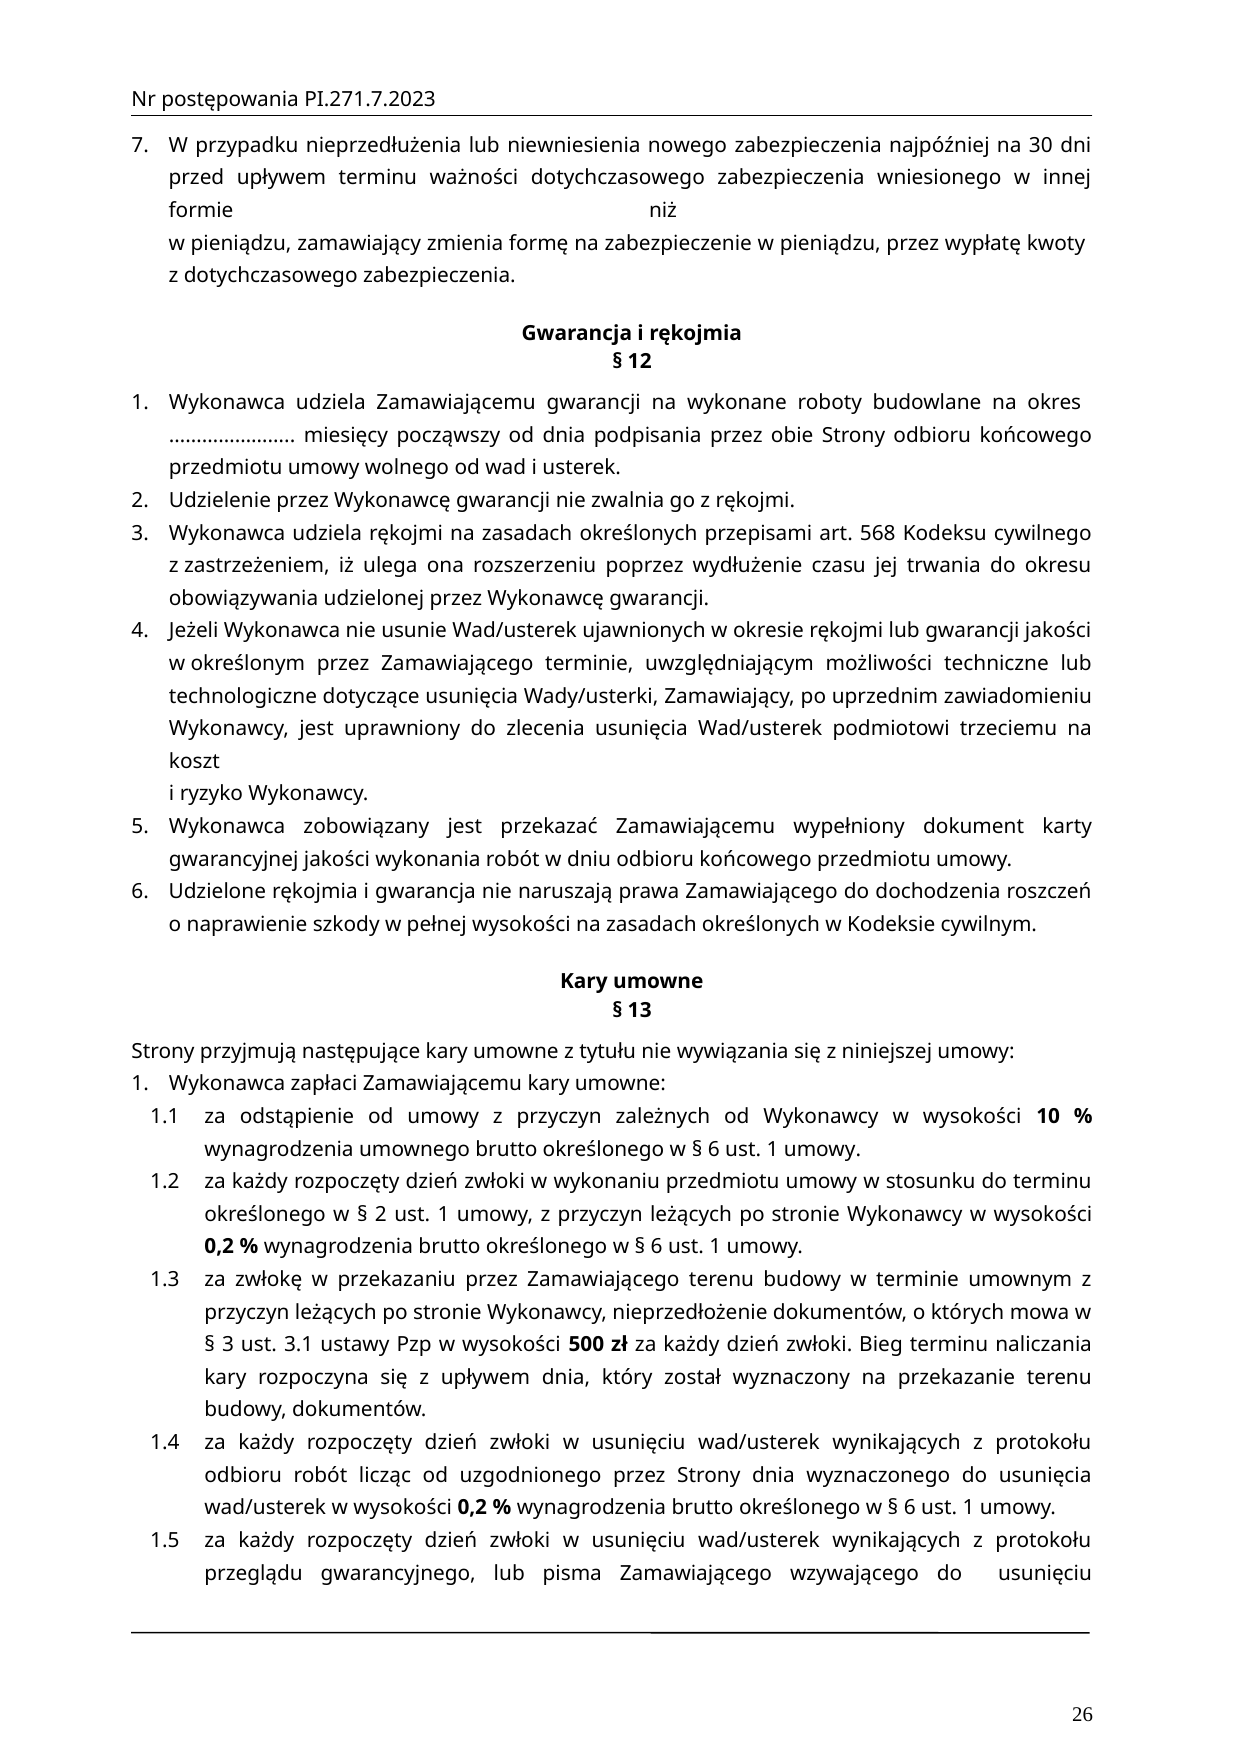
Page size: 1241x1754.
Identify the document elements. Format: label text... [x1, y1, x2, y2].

subtitle Kary umowne [171, 967, 1092, 995]
list Wykonawca udziela Zamawiającemu gwarancji na wykonane roboty budowlane na okres ………………….. miesięcy począwszy od dnia podpisania przez obie Strony odbioru końcowego przedmiotu umowy wolnego od wad i usterek. [131, 387, 1092, 481]
list za każdy rozpoczęty dzień zwłoki w usunięciu wad/usterek wynikających z protokołu odbioru robót licząc od uzgodnionego przez Strony dnia wyznaczonego do usunięcia wad/usterek w wysokości 0,2 % wynagrodzenia brutto określonego w § 6 ust. 1 umowy. [150, 1427, 1092, 1521]
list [150, 1525, 1092, 1586]
list za zwłokę w przekazaniu przez Zamawiającego terenu budowy w terminie umownym z przyczyn leżących po stronie Wykonawcy, nieprzedłożenie dokumentów, o których mowa w § 3 ust. 3.1 ustawy Pzp w wysokości 500 zł za każdy dzień zwłoki. Bieg terminu naliczania kary rozpoczyna się z upływem dnia, który został wyznaczony na przekazanie terenu budowy, dokumentów. [150, 1264, 1092, 1423]
list Wykonawca zobowiązany jest przekazać Zamawiającemu wypełniony dokument karty gwarancyjnej jakości wykonania robót w dniu odbioru końcowego przedmiotu umowy. [131, 811, 1092, 872]
text Strony przyjmują następujące kary umowne z tytułu nie wywiązania się z niniejszej umowy: [131, 1036, 1092, 1064]
list Udzielone rękojmia i gwarancja nie naruszają prawa Zamawiającego do dochodzenia roszczeń o naprawienie szkody w pełnej wysokości na zasadach określonych w Kodeksie cywilnym. [131, 876, 1092, 937]
list Udzielenie przez Wykonawcę gwarancji nie zwalnia go z rękojmi. [131, 485, 1092, 513]
list za odstąpienie od umowy z przyczyn zależnych od Wykonawcy w wysokości 10 % wynagrodzenia umownego brutto określonego w § 6 ust. 1 umowy. [150, 1101, 1092, 1162]
list W przypadku nieprzedłużenia lub niewniesienia nowego zabezpieczenia najpóźniej na 30 dni przed upływem terminu ważności dotychczasowego zabezpieczenia wniesionego w innej formie niż w pieniądzu, zamawiający zmienia formę na zabezpieczenie w pieniądzu, przez wypłatę kwoty z dotychczasowego zabezpieczenia. [131, 130, 1092, 289]
subtitle § 13 [171, 995, 1092, 1023]
list Wykonawca zapłaci Zamawiającemu kary umowne: [131, 1068, 1092, 1097]
subtitle § 12 [171, 346, 1092, 375]
list Jeżeli Wykonawca nie usunie Wad/usterek ujawnionych w okresie rękojmi lub gwarancji jakości w określonym przez Zamawiającego terminie, uwzględniającym możliwości techniczne lub technologiczne dotyczące usunięcia Wady/usterki, Zamawiający, po uprzednim zawiadomieniu Wykonawcy, jest uprawniony do zlecenia usunięcia Wad/usterek podmiotowi trzeciemu na koszt i ryzyko Wykonawcy. [131, 616, 1092, 807]
list za każdy rozpoczęty dzień zwłoki w wykonaniu przedmiotu umowy w stosunku do terminu określonego w § 2 ust. 1 umowy, z przyczyn leżących po stronie Wykonawcy w wysokości 0,2 % wynagrodzenia brutto określonego w § 6 ust. 1 umowy. [150, 1166, 1092, 1260]
subtitle Gwarancja i rękojmia [171, 318, 1092, 346]
list Wykonawca udziela rękojmi na zasadach określonych przepisami art. 568 Kodeksu cywilnego z zastrzeżeniem, iż ulega ona rozszerzeniu poprzez wydłużenie czasu jej trwania do okresu obowiązywania udzielonej przez Wykonawcę gwarancji. [131, 518, 1092, 611]
